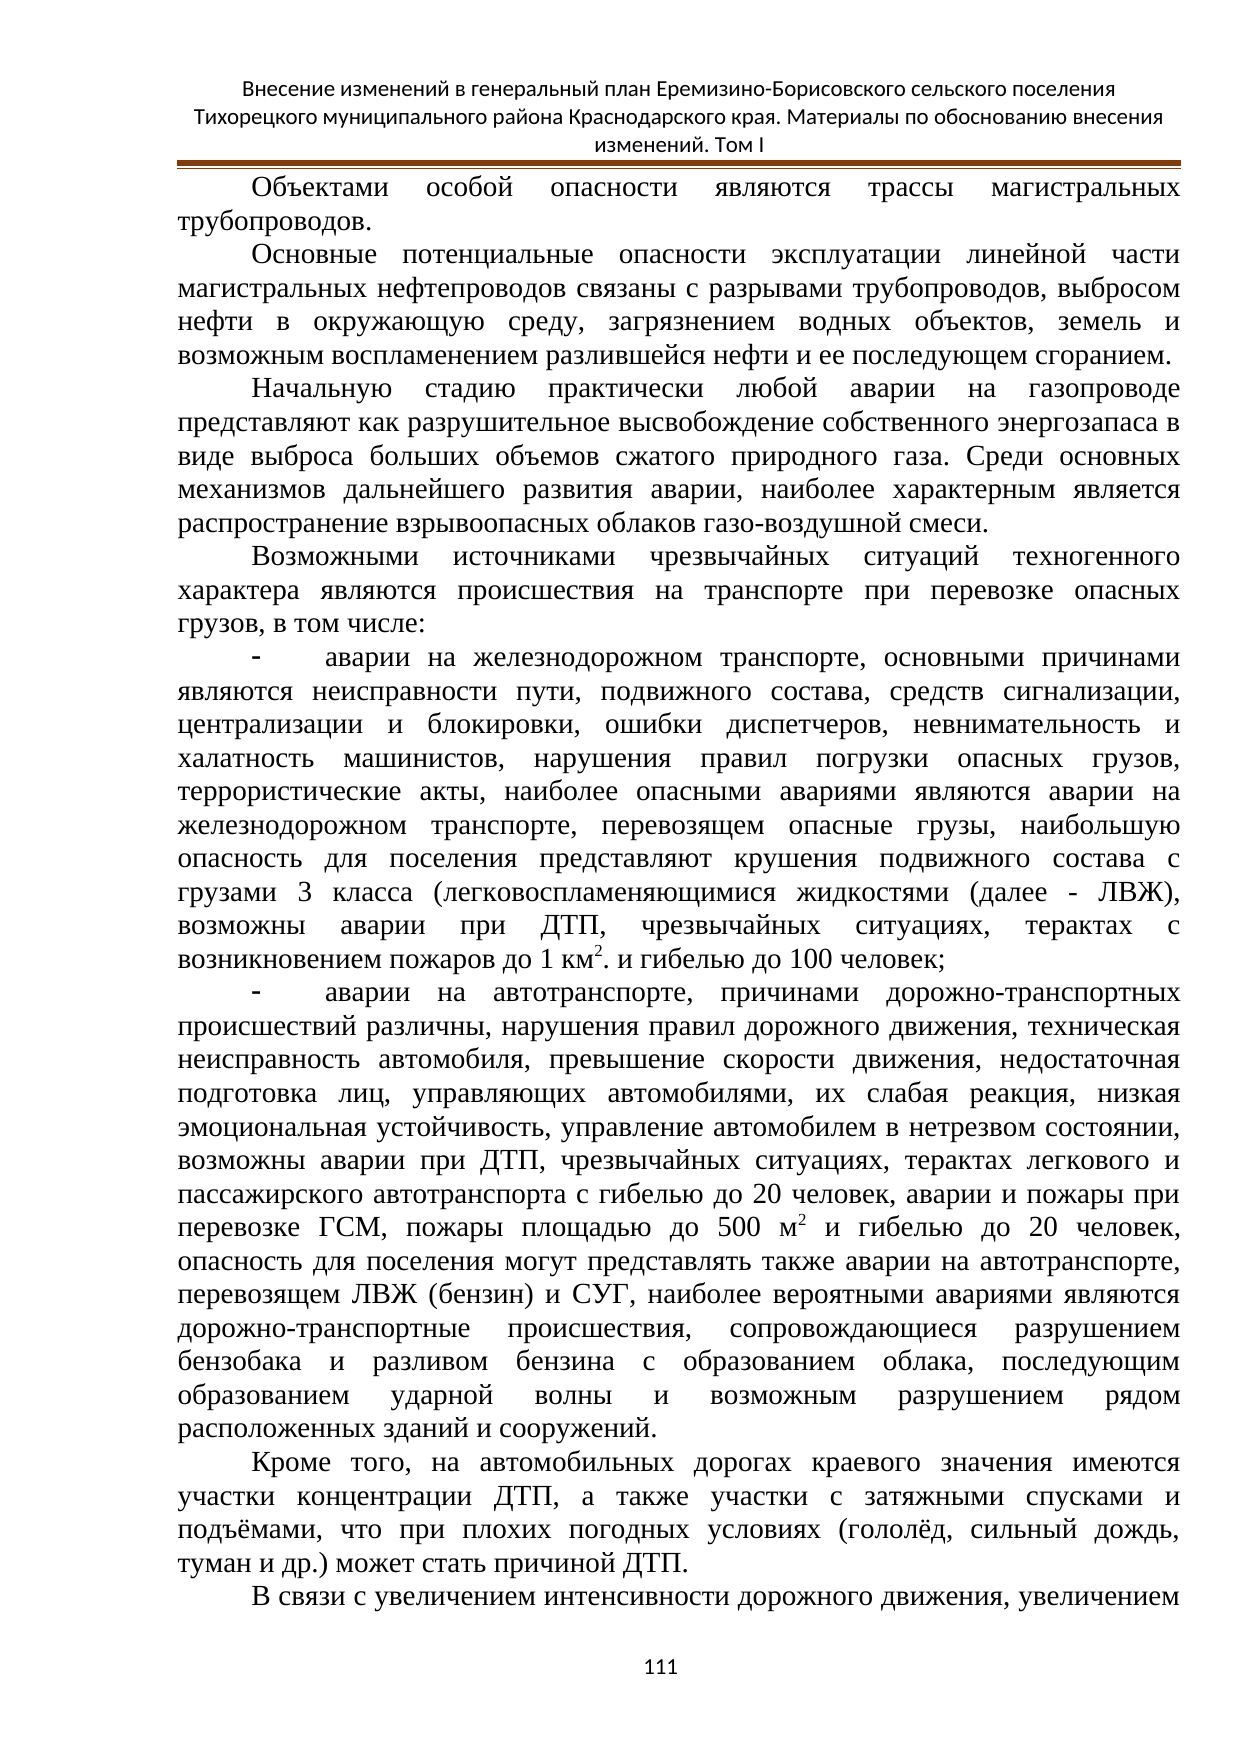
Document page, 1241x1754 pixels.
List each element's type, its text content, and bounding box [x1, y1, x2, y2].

text Основные потенциальные опасности эксплуатации линейной части магистральных нефтепроводов связаны с разрывами трубопроводов, выбросом нефти в окружающую среду, загрязнением водных объектов, земель и возможным воспламенением разлившейся нефти и ее последующем сгоранием. [177, 236, 1181, 371]
list аварии на автотранспорте, причинами дорожно-транспортных происшествий различны, нарушения правил дорожного движения, техническая неисправность автомобиля, превышение скорости движения, недостаточная подготовка лиц, управляющих автомобилями, их слабая реакция, низкая эмоциональная устойчивость, управление автомобилем в нетрезвом состоянии, возможны аварии при ДТП, чрезвычайных ситуациях, терактах легкового и пассажирского автотранспорта с гибелью до 20 человек, аварии и пожары при перевозке ГСМ, пожары площадью до 500 м2 и гибелью до 20 человек, опасность для поселения могут представлять также аварии на автотранспорте, перевозящем ЛВЖ (бензин) и СУГ, наиболее вероятными авариями являются дорожно-транспортные происшествия, сопровождающиеся разрушением бензобака и разливом бензина с образованием облака, последующим образованием ударной волны и возможным разрушением рядом расположенных зданий и сооружений. [177, 974, 1181, 1444]
text Возможными источниками чрезвычайных ситуаций техногенного характера являются происшествия на транспорте при перевозке опасных грузов, в том числе: [177, 538, 1181, 639]
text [177, 1578, 1181, 1612]
text Объектами особой опасности являются трассы магистральных трубопроводов. [177, 169, 1181, 236]
text Начальную стадию практически любой аварии на газопроводе представляют как разрушительное высвобождение собственного энергозапаса в виде выброса больших объемов сжатого природного газа. Среди основных механизмов дальнейшего развития аварии, наиболее характерным является распространение взрывоопасных облаков газо-воздушной смеси. [177, 371, 1181, 538]
list аварии на железнодорожном транспорте, основными причинами являются неисправности пути, подвижного состава, средств сигнализации, централизации и блокировки, ошибки диспетчеров, невнимательность и халатность машинистов, нарушения правил погрузки опасных грузов, террористические акты, наиболее опасными авариями являются аварии на железнодорожном транспорте, перевозящем опасные грузы, наибольшую опасность для поселения представляют крушения подвижного состава с грузами 3 класса (легковоспламеняющимися жидкостями (далее - ЛВЖ), возможны аварии при ДТП, чрезвычайных ситуациях, терактах с возникновением пожаров до 1 км2. и гибелью до 100 человек; [177, 639, 1181, 974]
text Кроме того, на автомобильных дорогах краевого значения имеются участки концентрации ДТП, а также участки с затяжными спусками и подъёмами, что при плохих погодных условиях (гололёд, сильный дождь, туман и др.) может стать причиной ДТП. [177, 1444, 1181, 1578]
